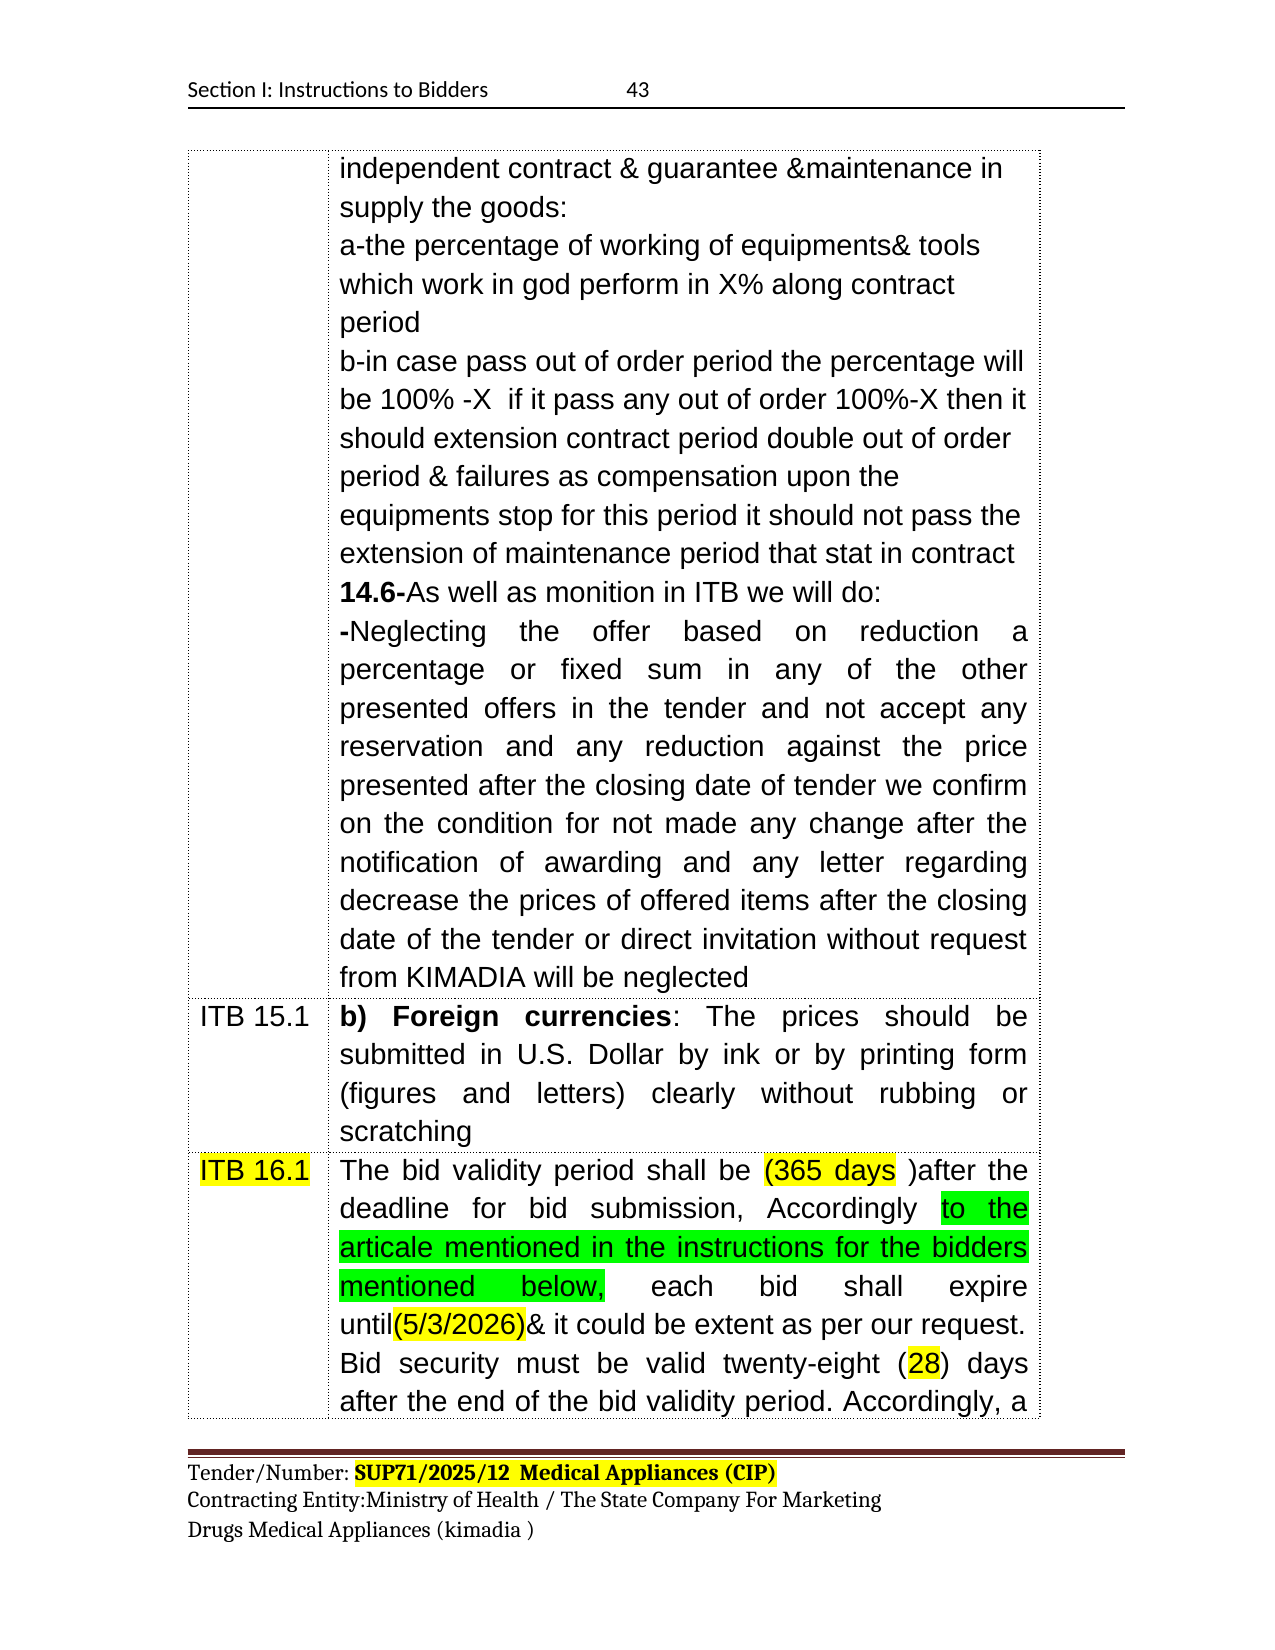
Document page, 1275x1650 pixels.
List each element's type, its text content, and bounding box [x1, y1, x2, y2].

table_cell ITB 15.1 [188, 998, 328, 1152]
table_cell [328, 1152, 1040, 1418]
table_cell 14 [188, 150, 328, 998]
table_cell ITB 16.1 [188, 1152, 328, 1418]
table_cell b) Foreign currencies: The prices should be submitted in U.S. Dollar by ink or by printing form (figures and letters) clearly without rubbing or scratching [328, 998, 1040, 1152]
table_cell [328, 150, 1040, 998]
